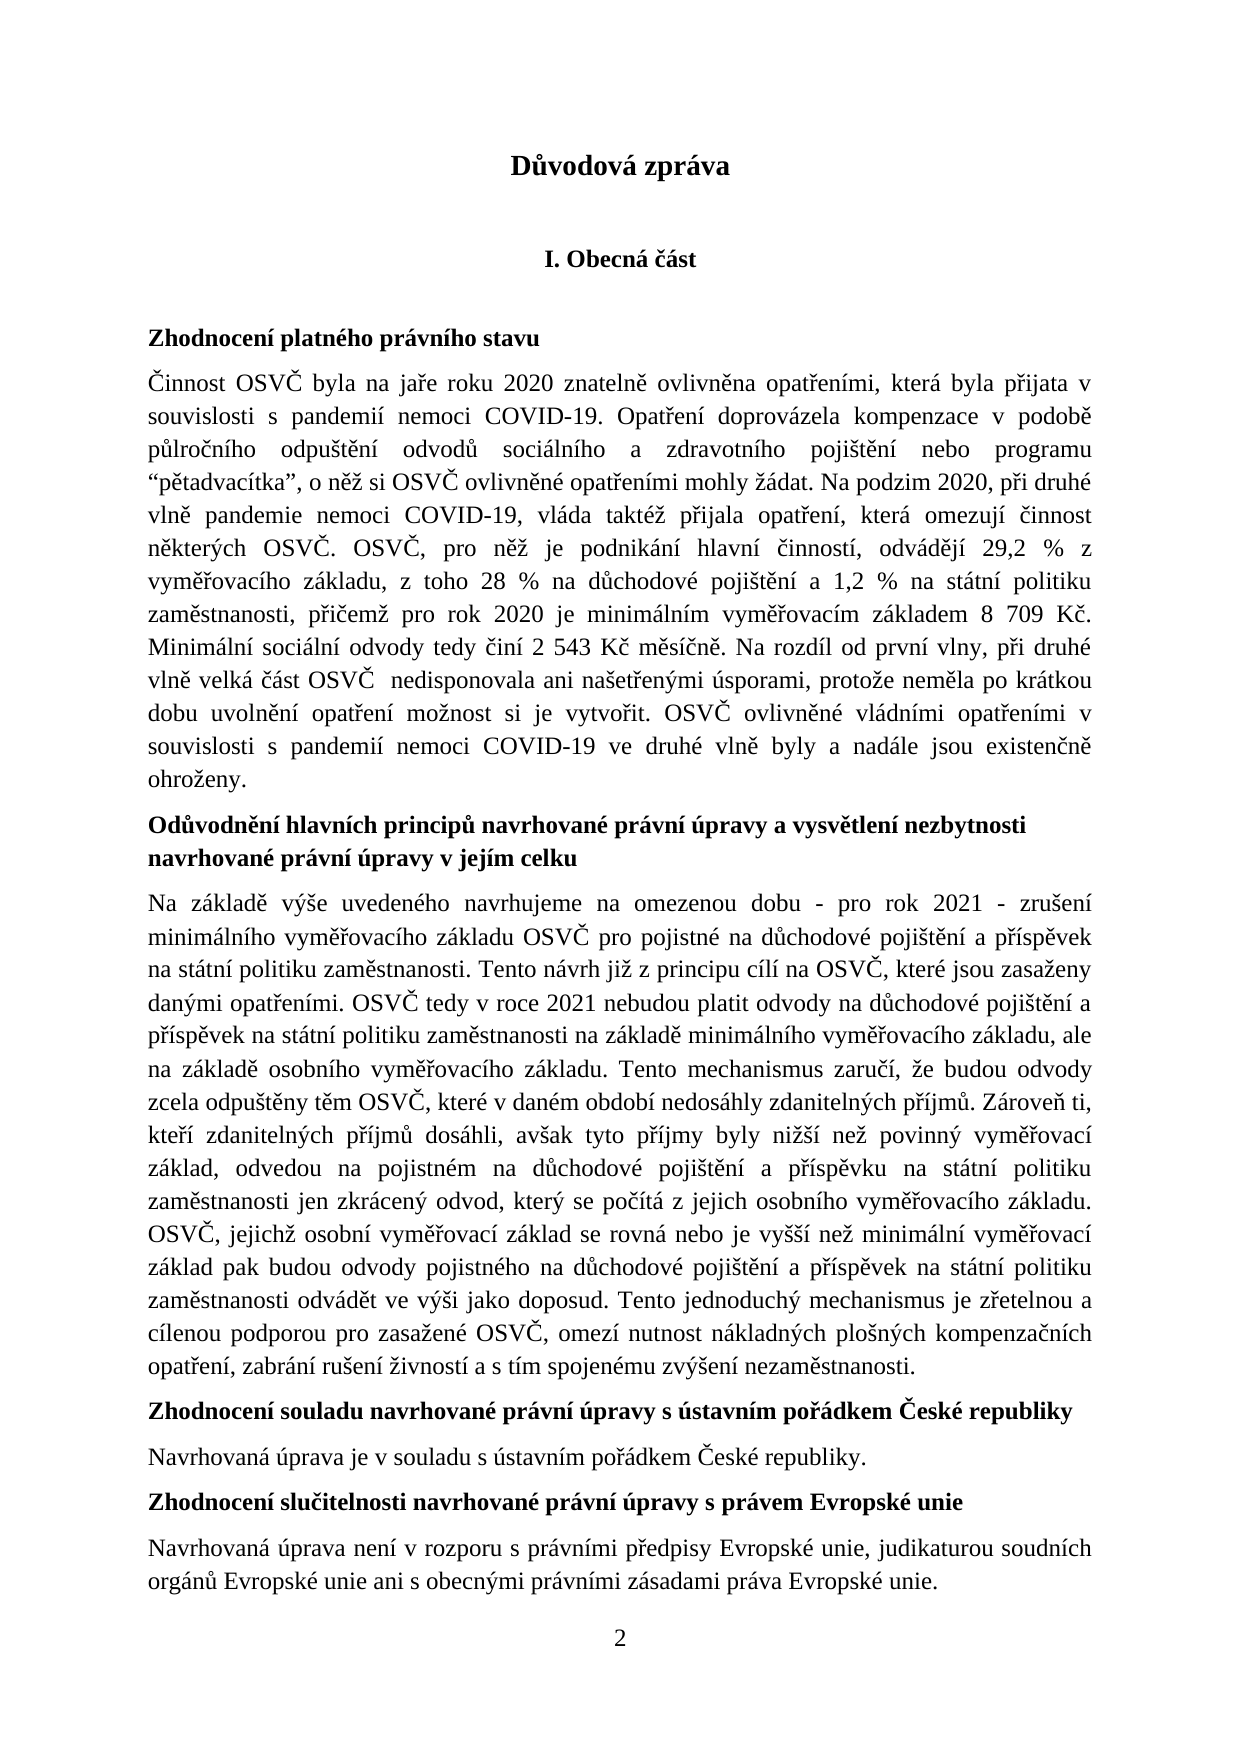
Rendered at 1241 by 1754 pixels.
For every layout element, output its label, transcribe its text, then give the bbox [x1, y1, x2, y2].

text Na základě výše uvedeného navrhujeme na omezenou dobu - pro rok 2021 - zrušení minimálního vyměřovacího základu OSVČ pro pojistné na důchodové pojištění a příspěvek na státní politiku zaměstnanosti. Tento návrh již z principu cílí na OSVČ, které jsou zasaženy danými opatřeními. OSVČ tedy v roce 2021 nebudou platit odvody na důchodové pojištění a příspěvek na státní politiku zaměstnanosti na základě minimálního vyměřovacího základu, ale na základě osobního vyměřovacího základu. Tento mechanismus zaručí, že budou odvody zcela odpuštěny těm OSVČ, které v daném období nedosáhly zdanitelných příjmů. Zároveň ti, kteří zdanitelných příjmů dosáhli, avšak tyto příjmy byly nižší než povinný vyměřovací základ, odvedou na pojistném na důchodové pojištění a příspěvku na státní politiku zaměstnanosti jen zkrácený odvod, který se počítá z jejich osobního vyměřovacího základu. OSVČ, jejichž osobní vyměřovací základ se rovná nebo je vyšší než minimální vyměřovací základ pak budou odvody pojistného na důchodové pojištění a příspěvek na státní politiku zaměstnanosti odvádět ve výši jako doposud. Tento jednoduchý mechanismus je zřetelnou a cílenou podporou pro zasažené OSVČ, omezí nutnost nákladných plošných kompenzačních opatření, zabrání rušení živností a s tím spojenému zvýšení nezaměstnanosti. [148, 888, 1093, 1379]
text Navrhovaná úprava není v rozporu s právními předpisy Evropské unie, judikaturou soudních orgánů Evropské unie ani s obecnými právními zásadami práva Evropské unie. [148, 1533, 1093, 1595]
text Důvodová zpráva [148, 148, 1093, 181]
text I. Obecná část [148, 244, 1093, 273]
text Zhodnocení platného právního stavu [148, 323, 1093, 351]
text Zhodnocení slučitelnosti navrhované právní úpravy s právem Evropské unie [148, 1487, 1093, 1516]
text Navrhovaná úprava je v souladu s ústavním pořádkem České republiky. [148, 1442, 1093, 1471]
text Činnost OSVČ byla na jaře roku 2020 znatelně ovlivněna opatřeními, která byla přijata v souvislosti s pandemií nemoci COVID-19. Opatření doprovázela kompenzace v podobě půlročního odpuštění odvodů sociálního a zdravotního pojištění nebo programu “pětadvacítka”, o něž si OSVČ ovlivněné opatřeními mohly žádat. Na podzim 2020, při druhé vlně pandemie nemoci COVID-19, vláda taktéž přijala opatření, která omezují činnost některých OSVČ. OSVČ, pro něž je podnikání hlavní činností, odvádějí 29,2 % z vyměřovacího základu, z toho 28 % na důchodové pojištění a 1,2 % na státní politiku zaměstnanosti, přičemž pro rok 2020 je minimálním vyměřovacím základem 8 709 Kč. Minimální sociální odvody tedy činí 2 543 Kč měsíčně. Na rozdíl od první vlny, při druhé vlně velká část OSVČ nedisponovala ani našetřenými úsporami, protože neměla po krátkou dobu uvolnění opatření možnost si je vytvořit. OSVČ ovlivněné vládními opatřeními v souvislosti s pandemií nemoci COVID-19 ve druhé vlně byly a nadále jsou existenčně ohroženy. [148, 368, 1093, 793]
text Zhodnocení souladu navrhované právní úpravy s ústavním pořádkem České republiky [148, 1396, 1093, 1425]
text Odůvodnění hlavních principů navrhované právní úpravy a vysvětlení nezbytnosti navrhované právní úpravy v jejím celku [148, 810, 1093, 872]
